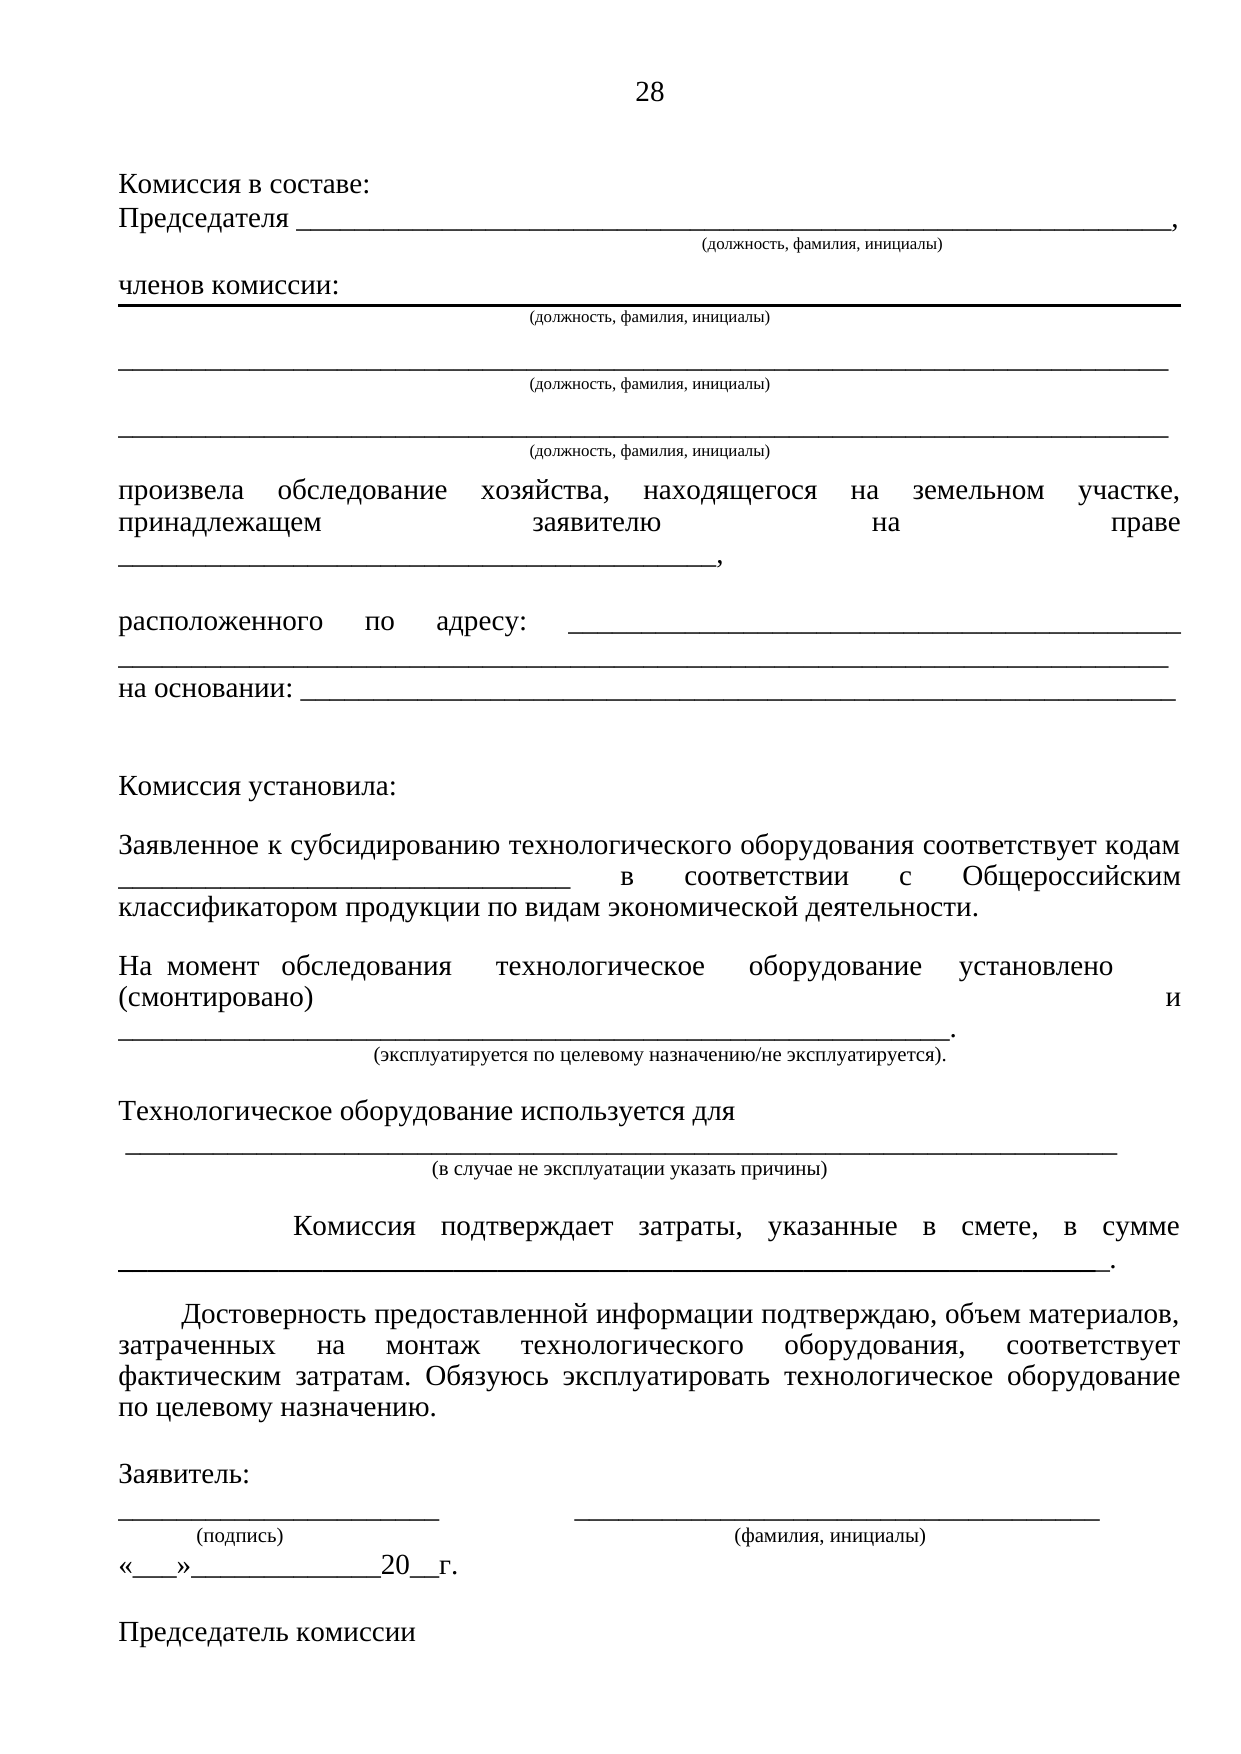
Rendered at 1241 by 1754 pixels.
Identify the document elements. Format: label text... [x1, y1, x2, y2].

text Председателя ____________________________________________________________, [118, 200, 1181, 233]
text (должность, фамилия, инициалы) [118, 307, 1181, 340]
text Заявитель: [118, 1456, 1181, 1490]
text (должность, фамилия, инициалы) [118, 374, 1181, 407]
text Заявленное к субсидированию технологического оборудования соответствует кодам _______________________________ в соответствии с Общероссийским классификатором продукции по видам экономической деятельности. [118, 830, 1181, 923]
text Достоверность предоставленной информации подтверждаю, объем материалов, затраченных на монтаж технологического оборудования, соответствует фактическим затратам. Обязуюсь эксплуатировать технологическое оборудование по целевому назначению. [118, 1299, 1181, 1423]
text (смонтировано) и _________________________________________________________. [118, 982, 1181, 1043]
text расположенного по адресу: __________________________________________ ________________________________________________________________________ [118, 603, 1181, 671]
text Комиссия установила: [118, 771, 1181, 802]
text (эксплуатируется по целевому назначению/не эксплуатируется). [118, 1043, 1181, 1065]
text (подпись) (фамилия, инициалы) [118, 1523, 1181, 1547]
text Председатель комиссии [118, 1614, 1181, 1648]
text произвела обследование хозяйства, находящегося на земельном участке, принадлежащем заявителю на праве _________________________________________, [118, 474, 1181, 570]
text (должность, фамилия, инициалы) [118, 233, 1181, 267]
text членов комиссии: [118, 267, 1181, 304]
text ______________________ ____________________________________ [118, 1490, 1181, 1523]
text (в случае не эксплуатации указать причины) [118, 1158, 1181, 1180]
text На момент обследования технологическое оборудование установлено [118, 951, 1181, 982]
text ________________________________________________________________________ [118, 340, 1181, 374]
text Комиссия в составе: [118, 166, 1181, 200]
text Комиссия подтверждает затраты, указанные в смете, в сумме ____________________________________________________________________. [118, 1208, 1181, 1275]
text «___»_____________20__г. [118, 1547, 1181, 1581]
text (должность, фамилия, инициалы) [118, 441, 1181, 474]
text Технологическое оборудование используется для [118, 1096, 1181, 1127]
text на основании: ____________________________________________________________ [118, 671, 1181, 704]
text ________________________________________________________________________ [118, 407, 1181, 441]
text ____________________________________________________________________ [118, 1127, 1181, 1158]
